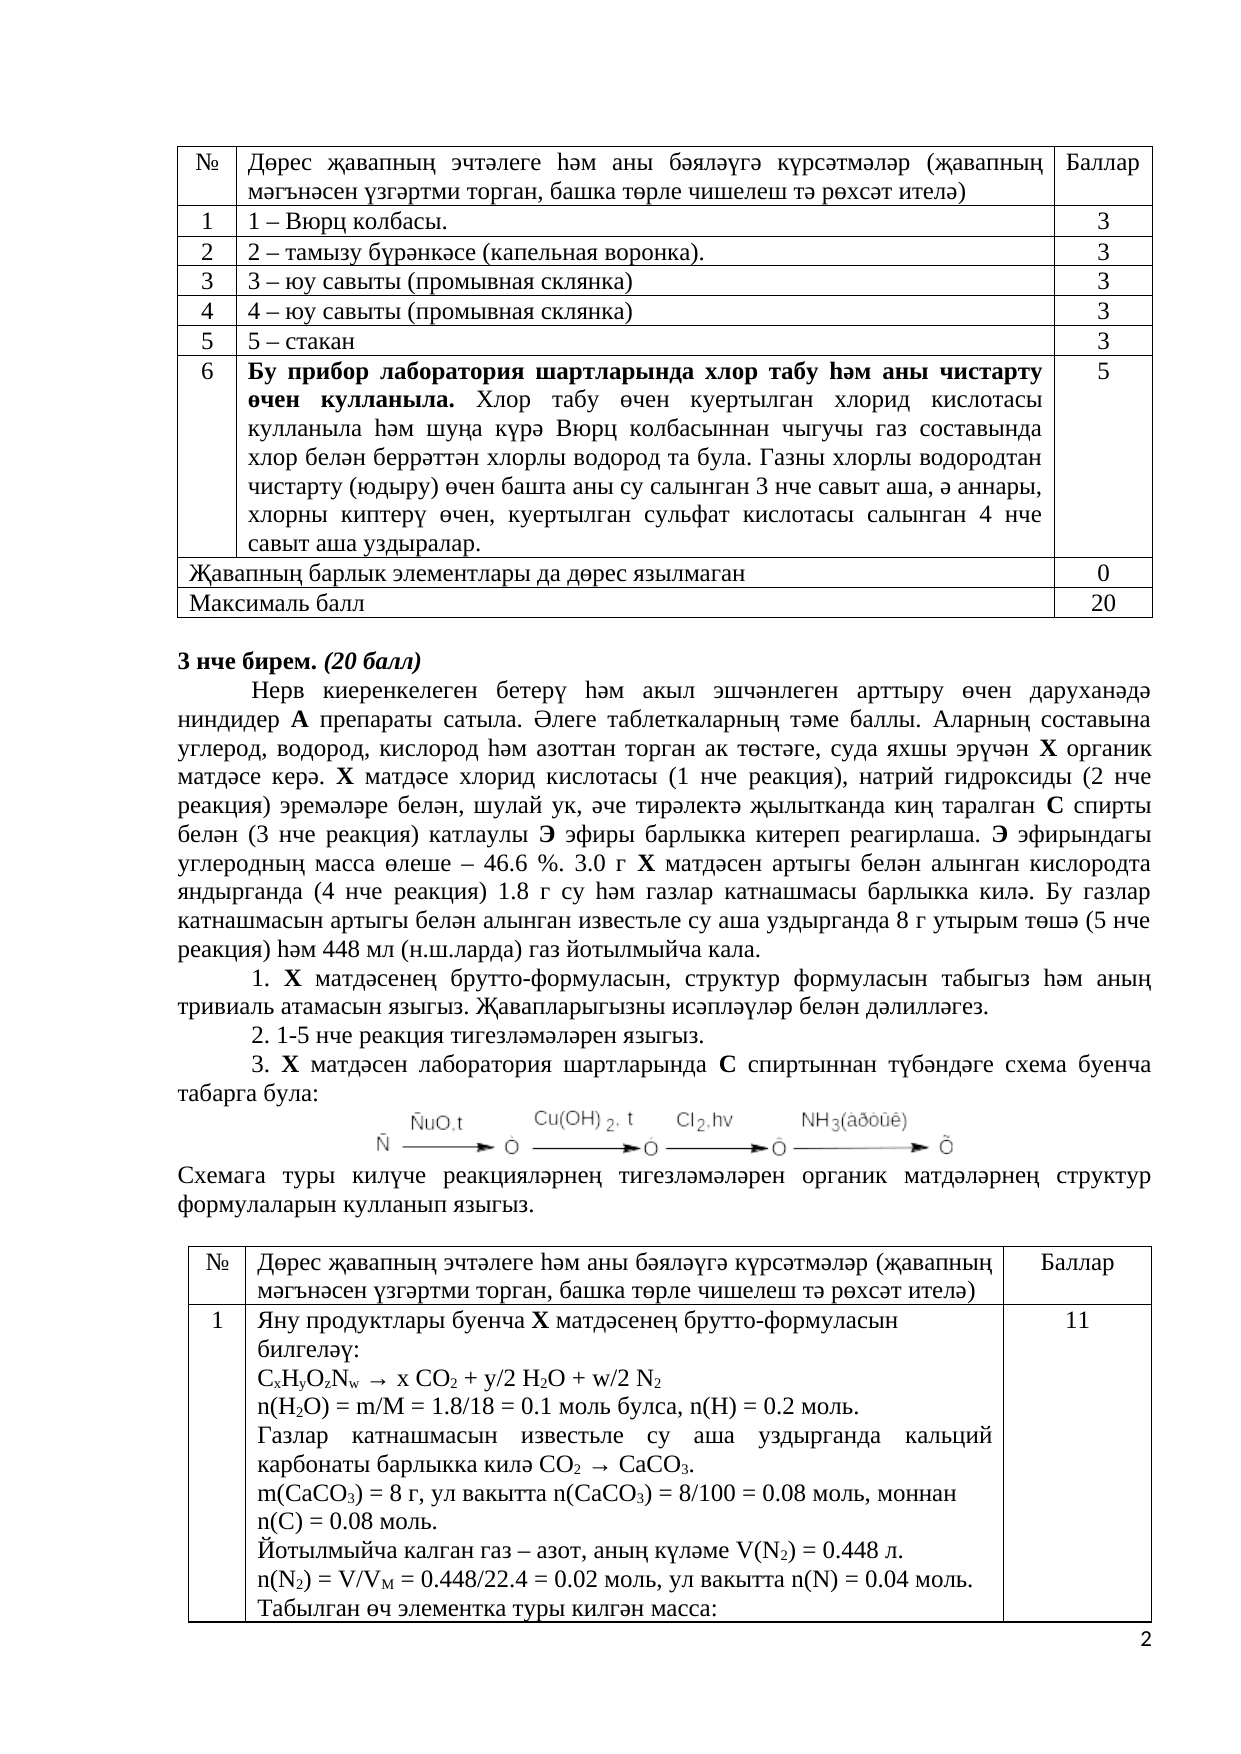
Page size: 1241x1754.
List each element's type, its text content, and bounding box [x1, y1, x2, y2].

table_cell 5 [1055, 356, 1152, 557]
table_cell 3 [1055, 326, 1152, 355]
table_cell 3 [1055, 237, 1152, 265]
table_cell 1 [189, 1305, 245, 1621]
table_cell 3 [1055, 266, 1152, 295]
table_cell 0 [1055, 558, 1152, 587]
table_header № [178, 147, 236, 205]
table_cell Җавапның барлык элементлары да дөрес язылмаган [178, 558, 1054, 587]
table_cell 20 [1055, 588, 1152, 617]
table_cell 3 [1055, 296, 1152, 325]
table_cell 5 [178, 326, 236, 355]
table_cell 4 [178, 296, 236, 325]
text 2. 1-5 нче реакция тигезләмәләрен языгыз. [177, 1020, 1152, 1049]
table_cell 2 [178, 237, 236, 265]
table_header Дөрес җавапның эчтәлеге һәм аны бәяләүгә күрсәтмәләр (җавапның мәгънәсен үзгәртми торган, башка төрле чишелеш тә рөхсәт ителә) [237, 147, 1054, 205]
table_cell 1 [178, 206, 236, 236]
table_cell 1 – Вюрц колбасы. [237, 206, 1054, 236]
text 1. Х матдәсенең брутто-формуласын, структур формуласын табыгыз һәм аның тривиаль атамасын языгыз. Җавапларыгызны исәпләүләр белән дәлилләгез. [177, 963, 1152, 1020]
table_cell 2 – тамызу бүрәнкәсе (капельная воронка). [237, 237, 1054, 265]
table_header Дөрес җавапның эчтәлеге һәм аны бәяләүгә күрсәтмәләр (җавапның мәгънәсен үзгәртми торган, башка төрле чишелеш тә рөхсәт ителә) [246, 1247, 1003, 1304]
table_cell 6 [178, 356, 236, 557]
table_cell 3 [1055, 206, 1152, 236]
text Нерв киеренкелеген бетерү һәм акыл эшчәнлеген арттыру өчен даруханәдә ниндидер А препараты сатыла. Әлеге таблеткаларның тәме баллы. Аларның составына углерод, водород, кислород һәм азоттан торган ак төстәге, суда яхшы эрүчән Х органик матдәсе керә. Х матдәсе хлорид кислотасы (1 нче реакция), натрий гидроксиды (2 нче реакция) эремәләре белән, шулай ук, әче тирәлектә җылытканда киң таралган С спирты белән (3 нче реакция) катлаулы Э эфиры барлыкка китереп реагирлаша. Э эфирындагы углеродның масса өлеше – 46.6 %. 3.0 г Х матдәсен артыгы белән алынган кислородта яндырганда (4 нче реакция) 1.8 г су һәм газлар катнашмасы барлыкка килә. Бу газлар катнашмасын артыгы белән алынган известьле су аша уздырганда 8 г утырым төшә (5 нче реакция) һәм 448 мл (н.ш.ларда) газ йотылмыйча кала. [177, 675, 1152, 963]
table_cell 3 [178, 266, 236, 295]
table_cell 5 – стакан [237, 326, 1054, 355]
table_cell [246, 1305, 1003, 1621]
text Схемага туры килүче реакцияләрнең тигезләмәләрен органик матдәләрнең структур формулаларын кулланып языгыз. [177, 1160, 1152, 1218]
table_cell 4 – юу савыты (промывная склянка) [237, 296, 1054, 325]
text 3 нче бирем. (20 балл) [177, 646, 1152, 675]
table_header Баллар [1004, 1247, 1151, 1304]
table_cell Максималь балл [178, 588, 1054, 617]
text 3. Х матдәсен лаборатория шартларында С спиртыннан түбәндәге схема буенча табарга була: [177, 1049, 1152, 1106]
table_header № [189, 1247, 245, 1304]
table_cell 11 [1004, 1305, 1151, 1621]
table_header Баллар [1055, 147, 1152, 205]
table_cell Бу прибор лаборатория шартларында хлор табу һәм аны чистарту өчен кулланыла. Хлор табу өчен куертылган хлорид кислотасы кулланыла һәм шуңа күрә Вюрц колбасыннан чыгучы газ составында хлор белән беррәттән хлорлы водород та була. Газны хлорлы водородтан чистарту (юдыру) өчен башта аны су салынган 3 нче савыт аша, ә аннары, хлорны киптерү өчен, куертылган сульфат кислотасы салынган 4 нче савыт аша уздыралар. [237, 356, 1054, 557]
table_cell 3 – юу савыты (промывная склянка) [237, 266, 1054, 295]
